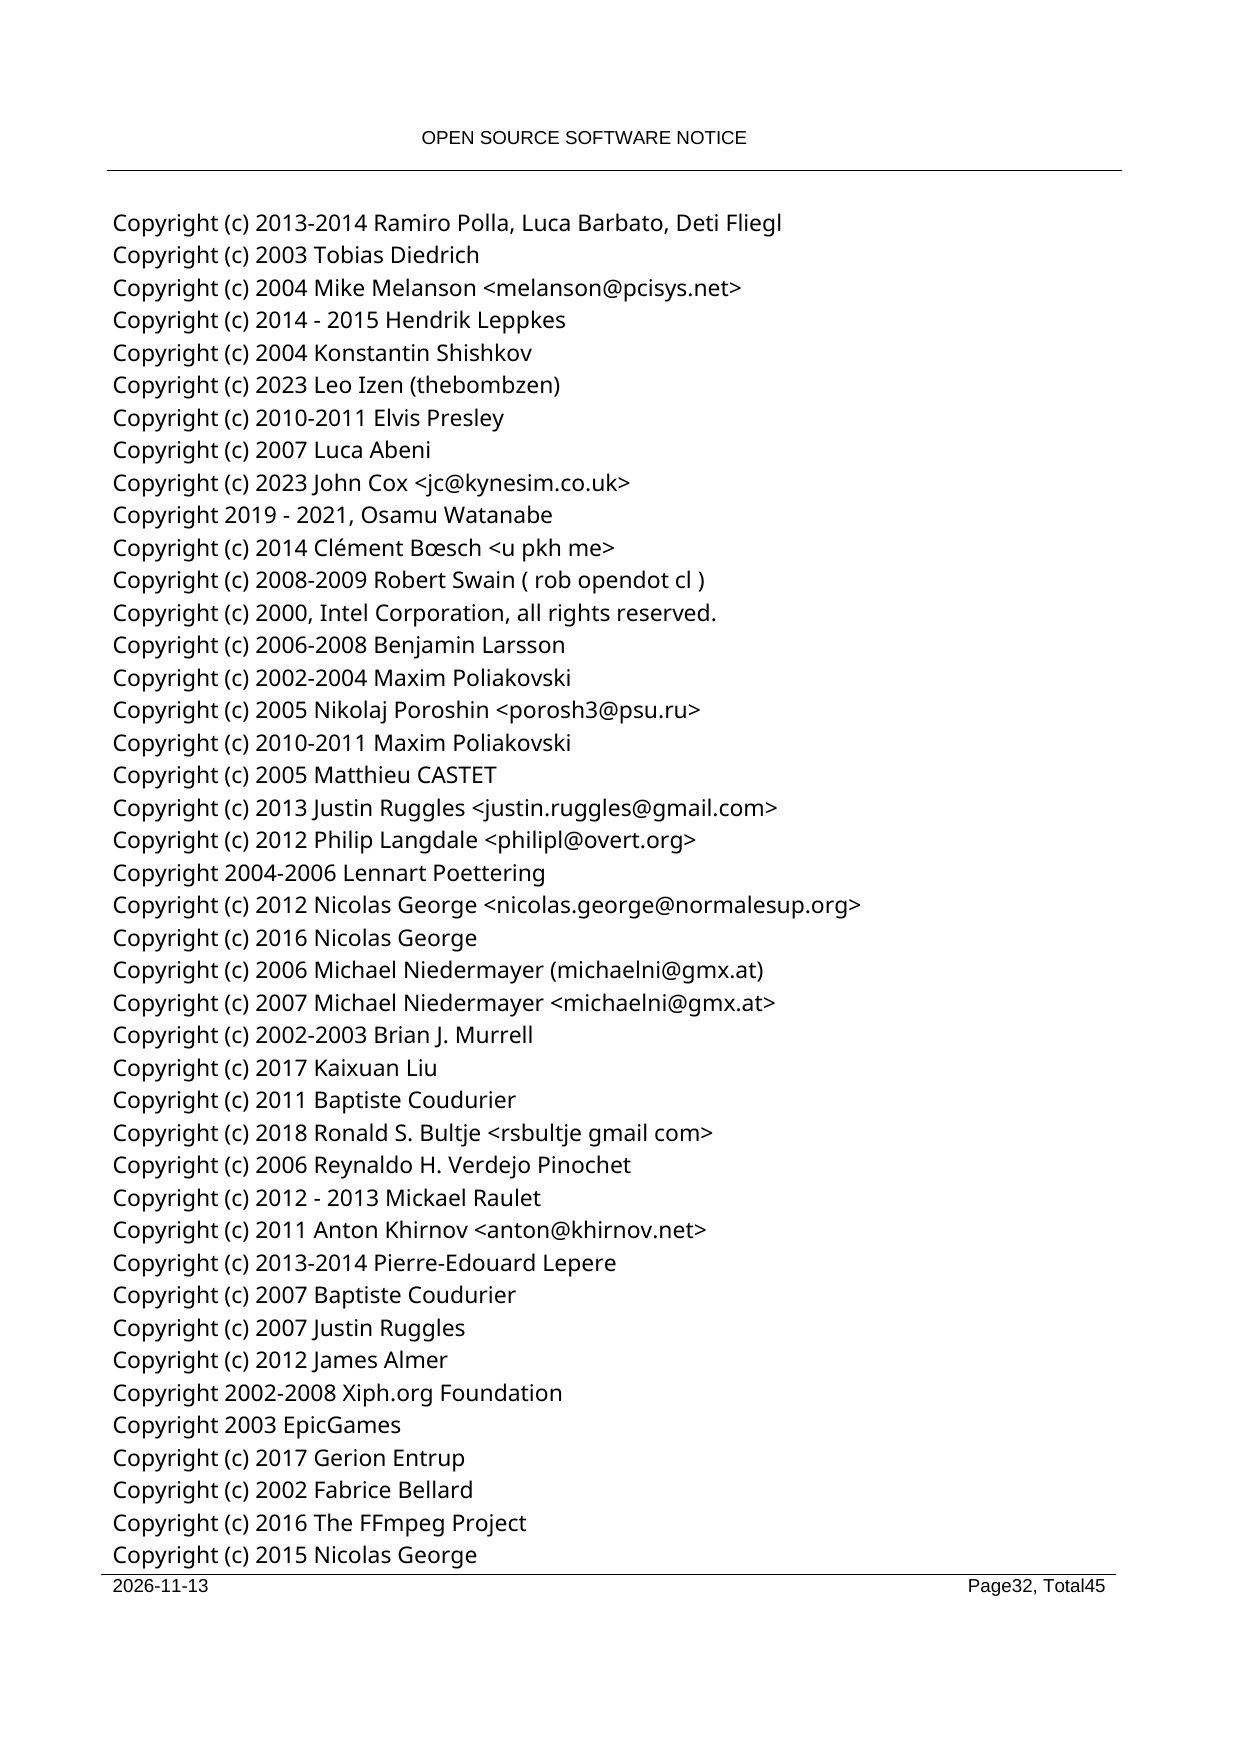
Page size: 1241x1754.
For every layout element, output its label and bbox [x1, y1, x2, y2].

text [112, 206, 1128, 1571]
